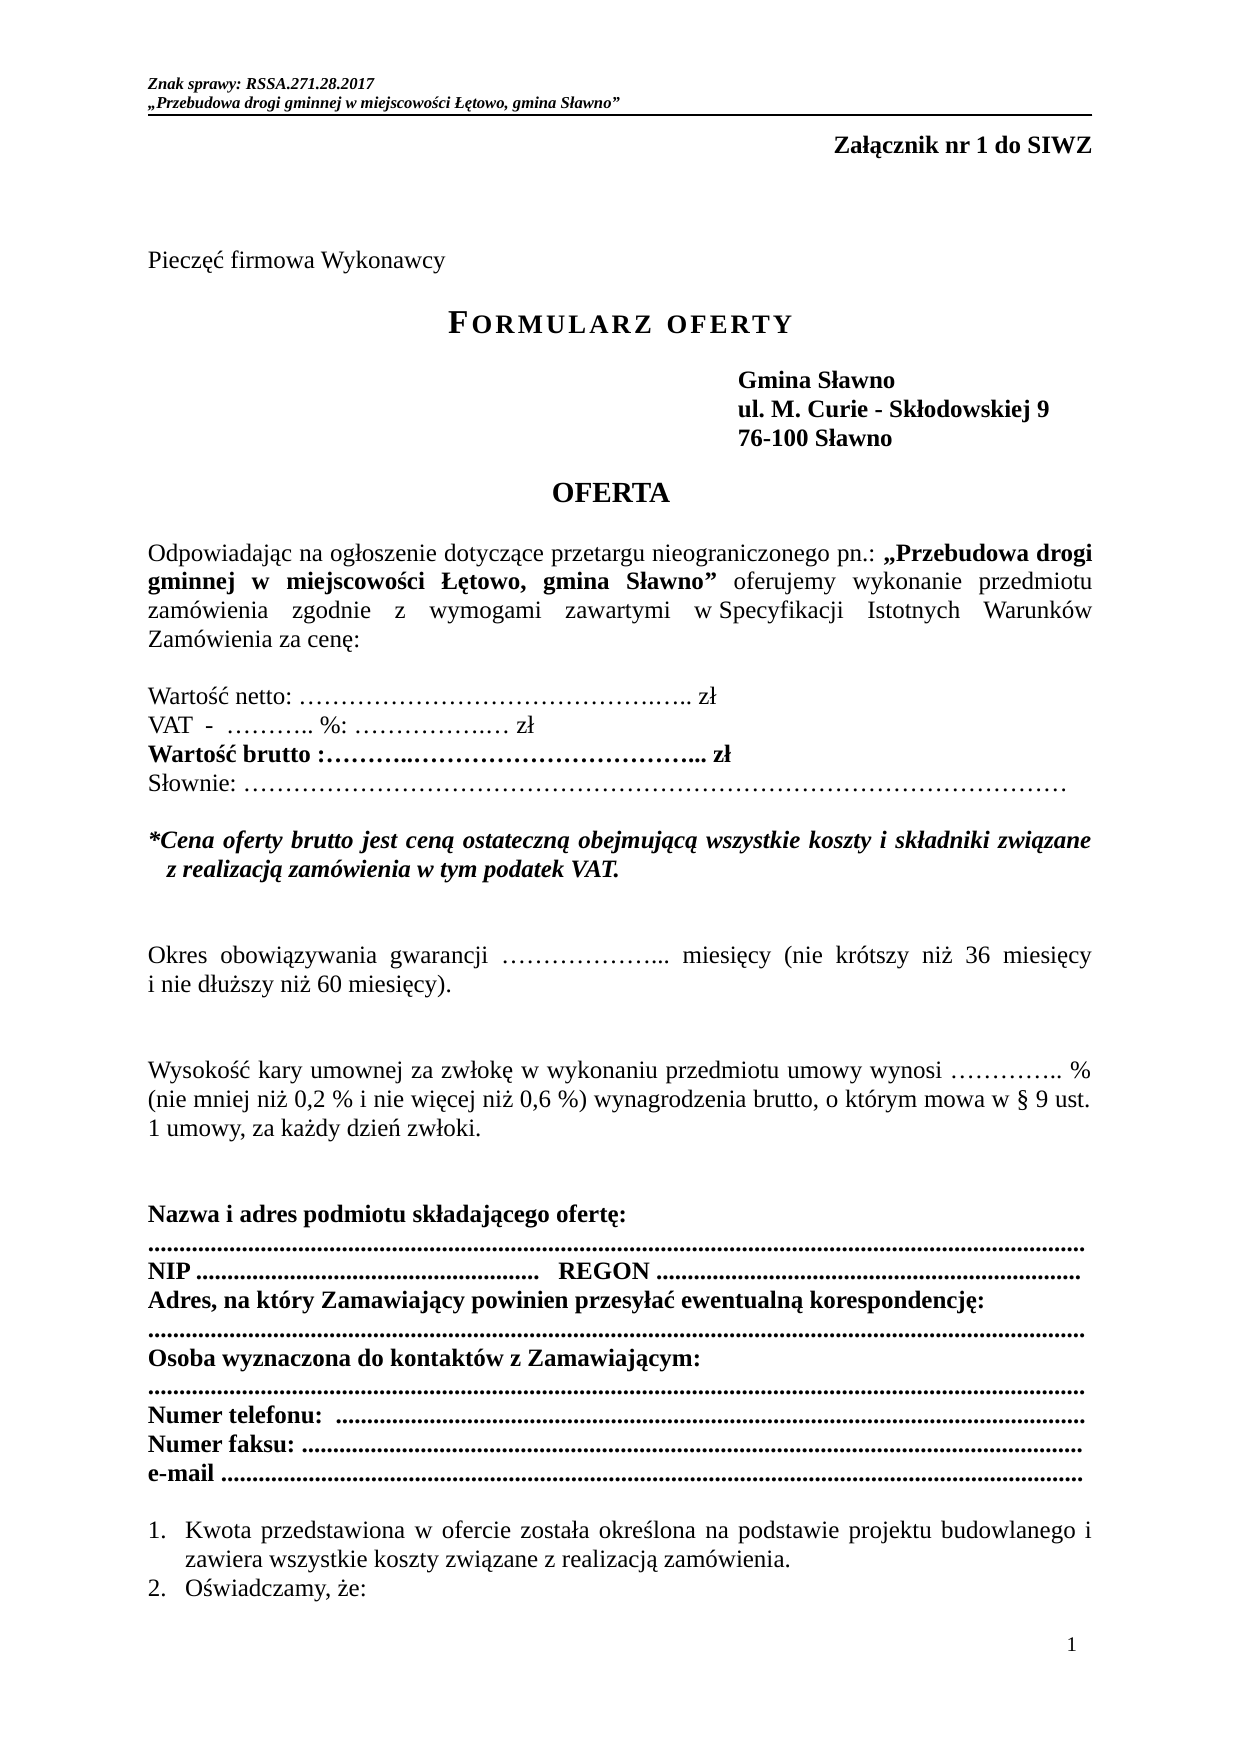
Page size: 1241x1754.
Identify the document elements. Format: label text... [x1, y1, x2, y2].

text ul. M. Curie - Skłodowskiej 9 [682, 394, 1092, 423]
subtitle Formularz oferty [148, 303, 1092, 341]
list VAT - ……….. %: …………….… zł [148, 710, 1092, 739]
list Wartość brutto :………..……………………………... zł [148, 739, 1092, 768]
text 76-100 Sławno [682, 423, 1092, 451]
text Osoba wyznaczona do kontaktów z Zamawiającym: [148, 1343, 1092, 1371]
text Numer faksu: ............................................................................................................................. [148, 1429, 1092, 1458]
text Numer telefonu: ........................................................................................................................ [148, 1400, 1092, 1429]
text Adres, na który Zamawiający powinien przesyłać ewentualną korespondencję: [148, 1285, 1092, 1314]
text e-mail .......................................................................................................................................... [148, 1458, 1092, 1486]
text ...................................................................................................................................................... [148, 1228, 1092, 1256]
text Gmina Sławno [682, 365, 1092, 394]
text Pieczęć firmowa Wykonawcy [148, 245, 1092, 274]
text *Cena oferty brutto jest ceną ostateczną obejmującą wszystkie koszty i składniki związane z realizacją zamówienia w tym podatek VAT. [148, 825, 1092, 883]
text ...................................................................................................................................................... [148, 1314, 1092, 1343]
list Wartość netto: …………………………………….….. zł [148, 681, 1092, 710]
list Odpowiadając na ogłoszenie dotyczące przetargu nieograniczonego pn.: „Przebudowa drogi gminnej w miejscowości Łętowo, gmina Sławno” oferujemy wykonanie przedmiotu zamówienia zgodnie z wymogami zawartymi w Specyfikacji Istotnych Warunków Zamówienia za cenę: [148, 538, 1092, 653]
text Załącznik nr 1 do SIWZ [579, 130, 1092, 159]
list Oświadczamy, że: [148, 1573, 1092, 1601]
text NIP ....................................................... REGON .................................................................... [148, 1256, 1092, 1285]
text OFERTA [129, 475, 1092, 509]
text ...................................................................................................................................................... [148, 1371, 1092, 1400]
text Okres obowiązywania gwarancji ………………... miesięcy (nie krótszy niż 36 miesięcy i nie dłuższy niż 60 miesięcy). [148, 940, 1092, 998]
text Wysokość kary umownej za zwłokę w wykonaniu przedmiotu umowy wynosi ………….. % (nie mniej niż 0,2 % i nie więcej niż 0,6 %) wynagrodzenia brutto, o którym mowa w § 9 ust. 1 umowy, za każdy dzień zwłoki. [148, 1055, 1092, 1141]
text Nazwa i adres podmiotu składającego ofertę: [148, 1199, 1092, 1228]
list Kwota przedstawiona w ofercie została określona na podstawie projektu budowlanego i zawiera wszystkie koszty związane z realizacją zamówienia. [148, 1515, 1092, 1573]
text Słownie: ……………………………………………………………………………………… [148, 768, 1092, 796]
